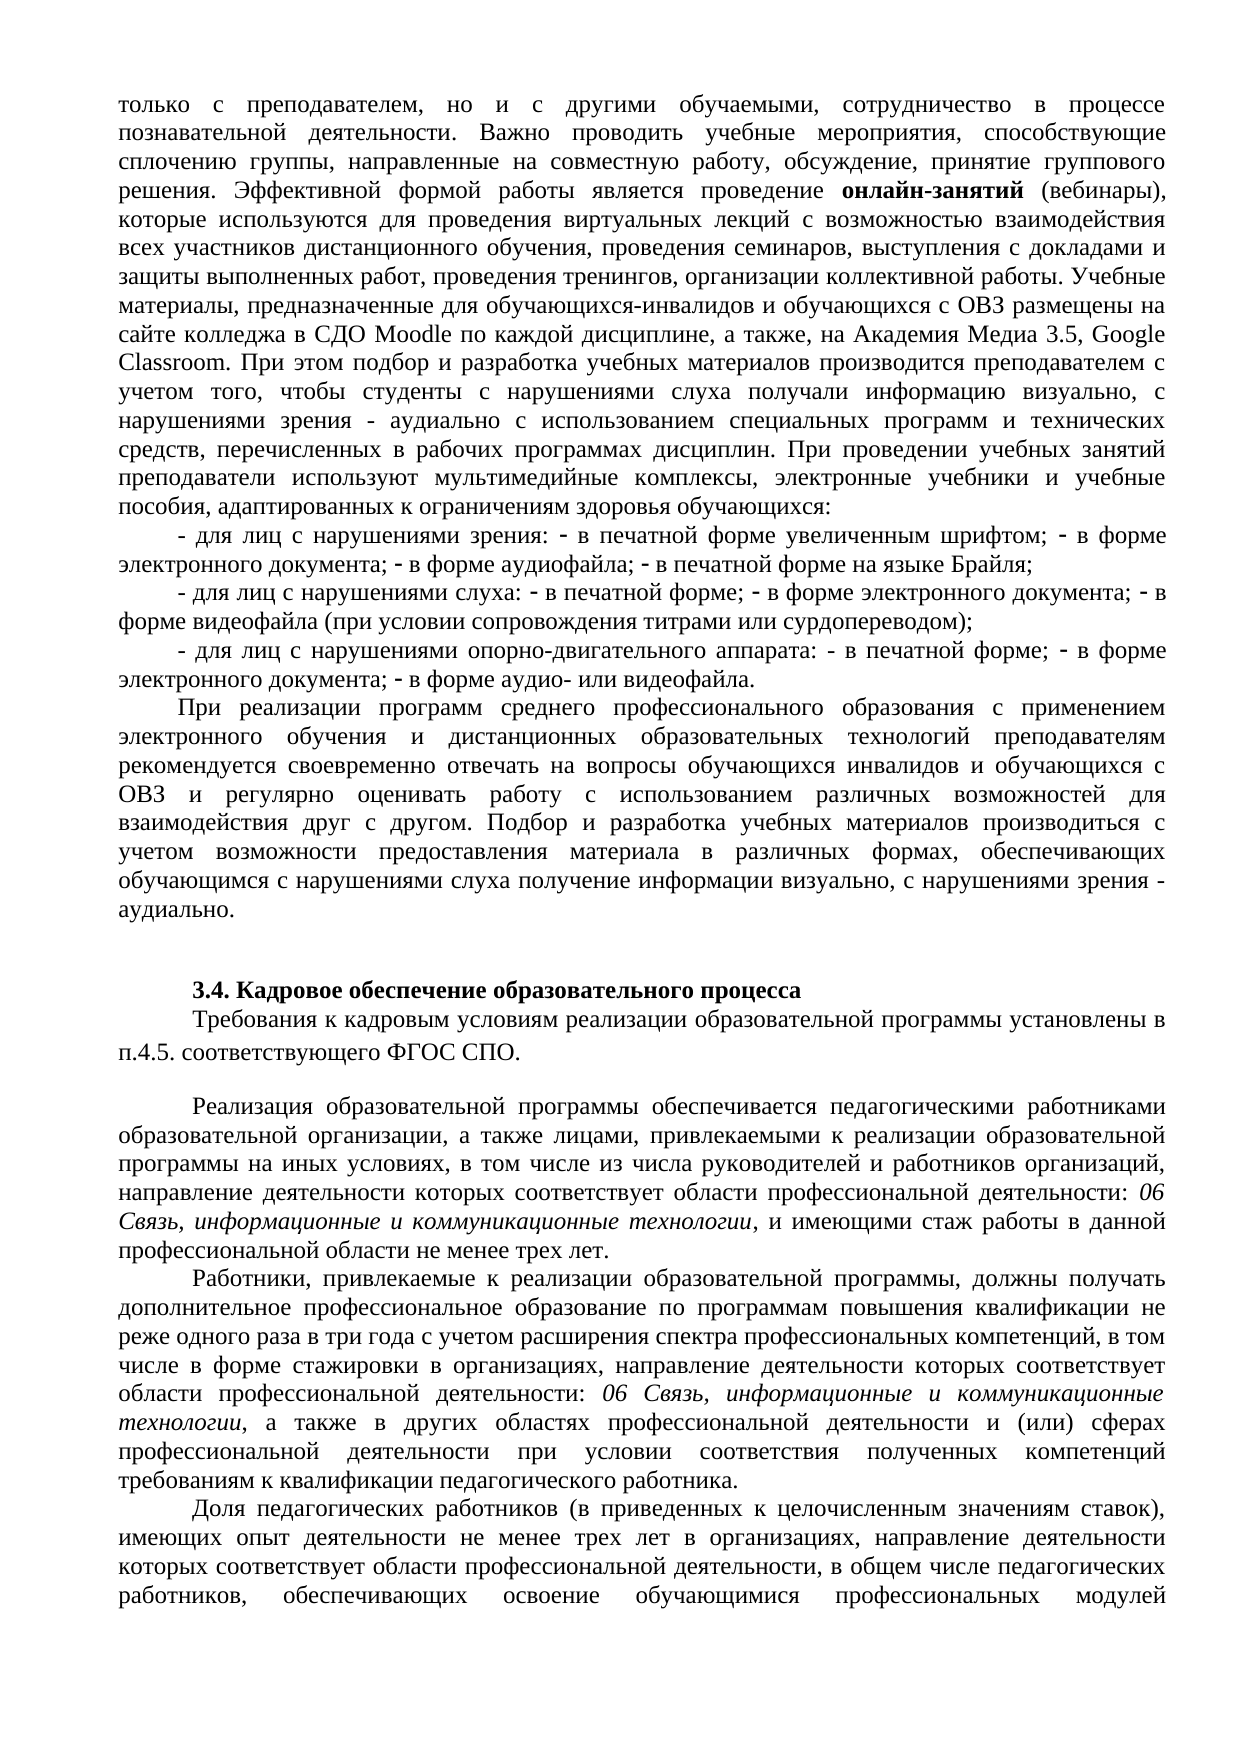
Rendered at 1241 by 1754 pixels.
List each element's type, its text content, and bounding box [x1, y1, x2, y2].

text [118, 1493, 1167, 1608]
text При реализации программ среднего профессионального образования с применением электронного обучения и дистанционных образовательных технологий преподавателям рекомендуется своевременно отвечать на вопросы обучающихся инвалидов и обучающихся с ОВЗ и регулярно оценивать работу с использованием различных возможностей для взаимодействия друг с другом. Подбор и разработка учебных материалов производиться с учетом возможности предоставления материала в различных формах, обеспечивающих обучающимся с нарушениями слуха получение информации визуально, с нарушениями зрения - аудиально. [118, 692, 1167, 922]
text Реализация образовательной программы обеспечивается педагогическими работниками образовательной организации, а также лицами, привлекаемыми к реализации образовательной программы на иных условиях, в том числе из числа руководителей и работников организаций, направление деятельности которых соответствует области профессиональной деятельности: 06 Связь, информационные и коммуникационные технологии, и имеющими стаж работы в данной профессиональной области не менее трех лет. [118, 1091, 1167, 1263]
text - для лиц с нарушениями опорно-двигательного аппарата: - в печатной форме;  в форме электронного документа;  в форме аудио- или видеофайла. [118, 635, 1167, 692]
text - для лиц с нарушениями слуха:  в печатной форме;  в форме электронного документа;  в форме видеофайла (при условии сопровождения титрами или сурдопереводом); [118, 577, 1167, 635]
text Работники, привлекаемые к реализации образовательной программы, должны получать дополнительное профессиональное образование по программам повышения квалификации не реже одного раза в три года с учетом расширения спектра профессиональных компетенций, в том числе в форме стажировки в организациях, направление деятельности которых соответствует области профессиональной деятельности: 06 Связь, информационные и коммуникационные технологии, а также в других областях профессиональной деятельности и (или) сферах профессиональной деятельности при условии соответствия полученных компетенций требованиям к квалификации педагогического работника. [118, 1263, 1167, 1493]
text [118, 89, 1167, 520]
text 3.4. Кадровое обеспечение образовательного процесса [118, 975, 1167, 1004]
text - для лиц с нарушениями зрения:  в печатной форме увеличенным шрифтом;  в форме электронного документа;  в форме аудиофайла;  в печатной форме на языке Брайля; [118, 520, 1167, 577]
text Требования к кадровым условиям реализации образовательной программы установлены в п.4.5. соответствующего ФГОС СПО. [118, 1004, 1167, 1066]
